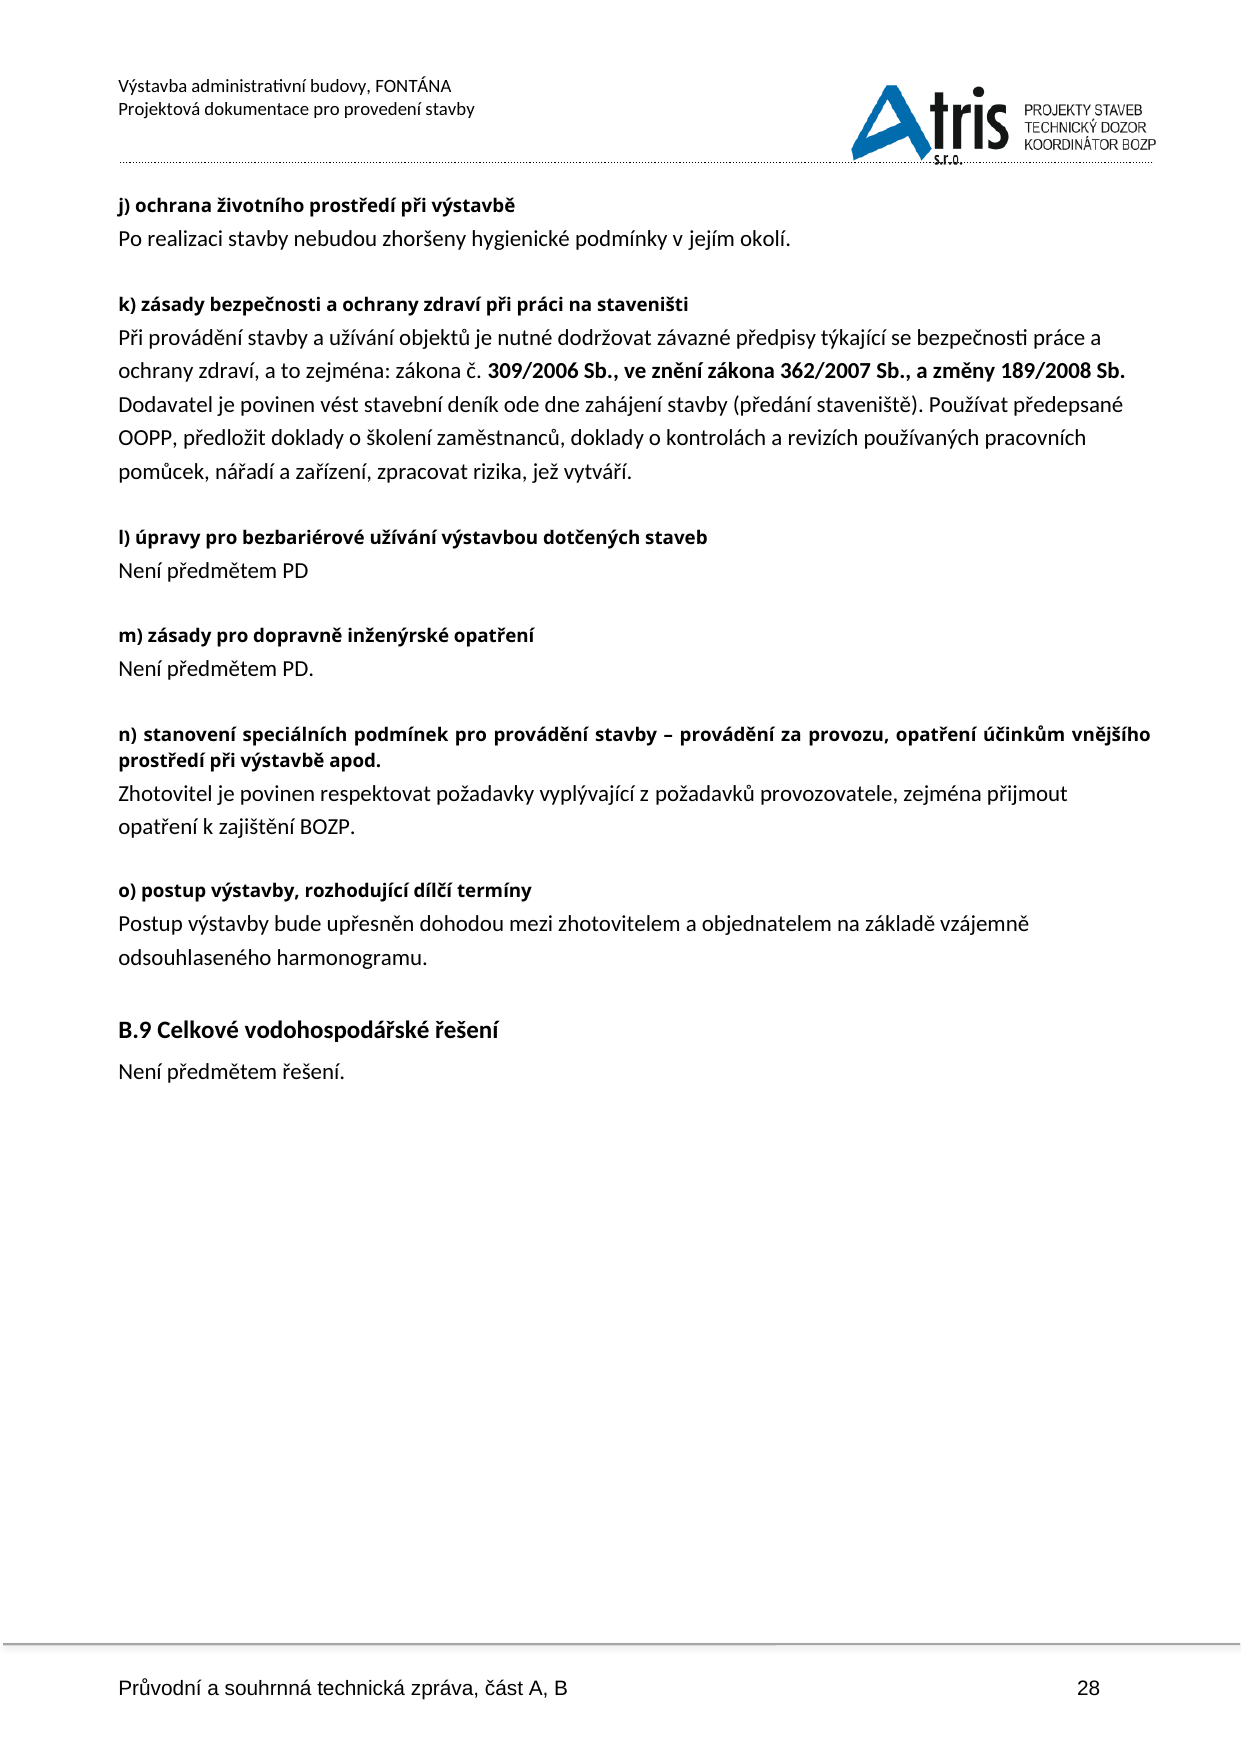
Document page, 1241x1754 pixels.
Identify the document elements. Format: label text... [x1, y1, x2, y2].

subtitle B.9 Celkové vodohospodářské řešení [118, 1014, 1152, 1045]
text Při provádění stavby a užívání objektů je nutné dodržovat závazné předpisy týkající se bezpečnosti práce a ochrany zdraví, a to zejména: zákona č. 309/2006 Sb., ve znění zákona 362/2007 Sb., a změny 189/2008 Sb. [118, 323, 1152, 384]
subtitle n) stanovení speciálních podmínek pro provádění stavby – provádění za provozu, opatření účinkům vnějšího prostředí při výstavbě apod. [118, 722, 1152, 773]
subtitle m) zásady pro dopravně inženýrské opatření [118, 623, 1152, 648]
text Není předmětem řešení. [118, 1057, 1152, 1085]
subtitle o) postup výstavby, rozhodující dílčí termíny [118, 878, 1152, 903]
picture [849, 83, 1157, 166]
text Dodavatel je povinen vést stavební deník ode dne zahájení stavby (předání staveniště). Používat předepsané OOPP, předložit doklady o školení zaměstnanců, doklady o kontrolách a revizích používaných pracovních pomůcek, nářadí a zařízení, zpracovat rizika, jež vytváří. [118, 390, 1152, 485]
text Není předmětem PD [118, 556, 1152, 584]
text Není předmětem PD. [118, 654, 1152, 683]
subtitle l) úpravy pro bezbariérové užívání výstavbou dotčených staveb [118, 524, 1152, 549]
subtitle j) ochrana životního prostředí při výstavbě [118, 192, 1152, 218]
text Postup výstavby bude upřesněn dohodou mezi zhotovitelem a objednatelem na základě vzájemně odsouhlaseného harmonogramu. [118, 909, 1152, 971]
text Po realizaci stavby nebudou zhoršeny hygienické podmínky v jejím okolí. [118, 224, 1152, 252]
subtitle k) zásady bezpečnosti a ochrany zdraví při práci na staveništi [118, 291, 1152, 316]
text Zhotovitel je povinen respektovat požadavky vyplývající z požadavků provozovatele, zejména přijmout opatření k zajištění BOZP. [118, 779, 1152, 841]
